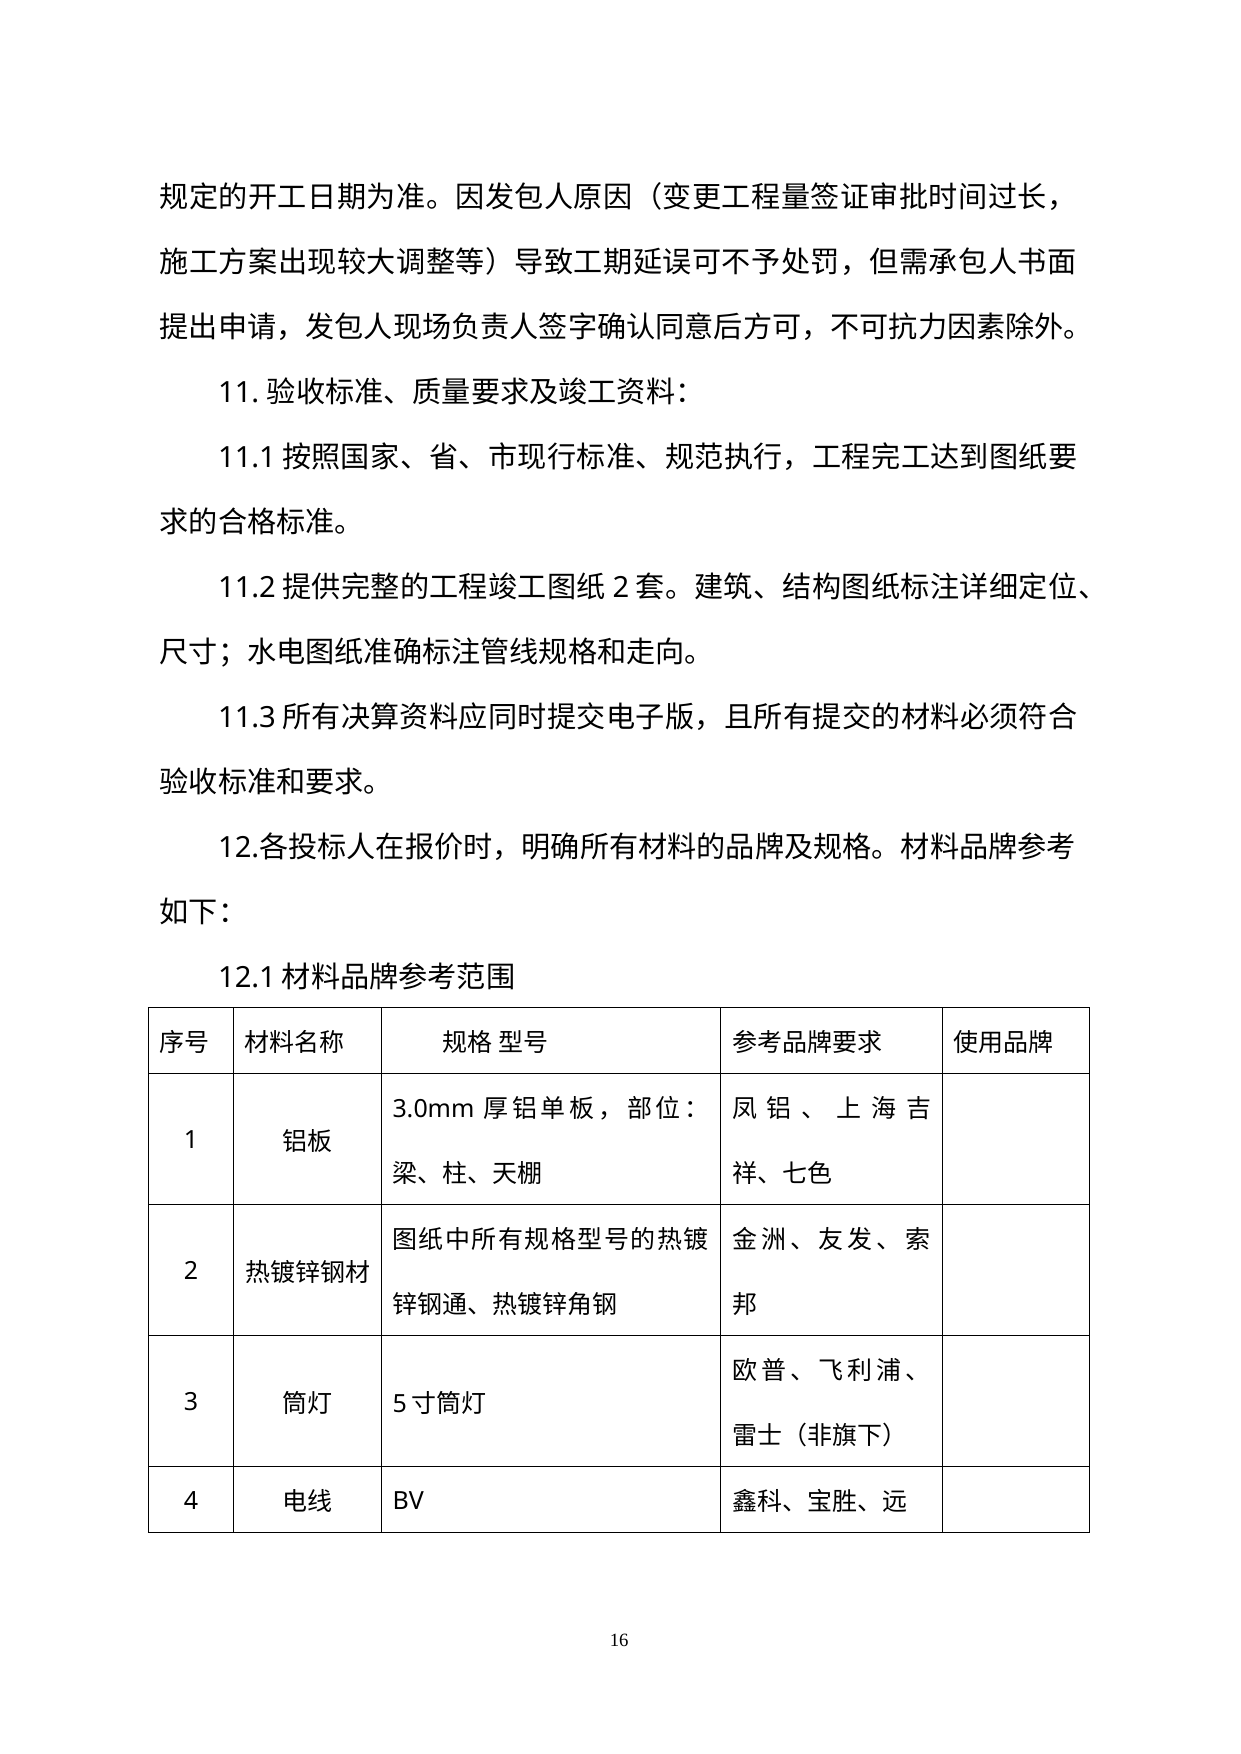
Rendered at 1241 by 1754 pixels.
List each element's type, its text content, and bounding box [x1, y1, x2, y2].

text 11.1按照国家、省、市现行标准、规范执行，工程完工达到图纸要求的合格标准。 [159, 422, 1078, 552]
table_cell [943, 1336, 1089, 1466]
table_cell 3 [149, 1336, 233, 1466]
table_cell 热镀锌钢材 [234, 1205, 381, 1335]
table_cell 3.0mm厚铝单板，部位：梁、柱、天棚 [382, 1074, 720, 1204]
text 11.2提供完整的工程竣工图纸2套。建筑、结构图纸标注详细定位、尺寸；水电图纸准确标注管线规格和走向。 [159, 552, 1078, 682]
table_cell 凤铝、上海吉祥、七色 [721, 1074, 942, 1204]
table_cell 筒灯 [234, 1336, 381, 1466]
table_cell 5寸筒灯 [382, 1336, 720, 1466]
table_cell 欧普、飞利浦、雷士（非旗下） [721, 1336, 942, 1466]
table_header 参考品牌要求 [721, 1008, 942, 1073]
table_cell 2 [149, 1205, 233, 1335]
table_cell 1 [149, 1074, 233, 1204]
table_cell 金洲、友发、索邦 [721, 1205, 942, 1335]
text 11.3所有决算资料应同时提交电子版，且所有提交的材料必须符合验收标准和要求。 [159, 682, 1078, 812]
table_cell [943, 1467, 1089, 1532]
text 12.1材料品牌参考范围 [159, 942, 1078, 1007]
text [159, 162, 1078, 357]
table_cell [943, 1074, 1089, 1204]
table_header 材料名称 [234, 1008, 381, 1073]
table_header 规格 型号 [382, 1008, 720, 1073]
table_cell 铝板 [234, 1074, 381, 1204]
table_header 序号 [149, 1008, 233, 1073]
table_cell 图纸中所有规格型号的热镀锌钢通、热镀锌角钢 [382, 1205, 720, 1335]
table_header 使用品牌 [943, 1008, 1089, 1073]
text 12.各投标人在报价时，明确所有材料的品牌及规格。材料品牌参考如下： [159, 812, 1078, 942]
table_cell 4 [149, 1467, 233, 1532]
table_cell 鑫科、宝胜、远东 [721, 1467, 942, 1532]
table_cell BV [382, 1467, 720, 1532]
text 11. 验收标准、质量要求及竣工资料： [159, 357, 1078, 422]
table_cell 电线 [234, 1467, 381, 1532]
table_cell [943, 1205, 1089, 1335]
